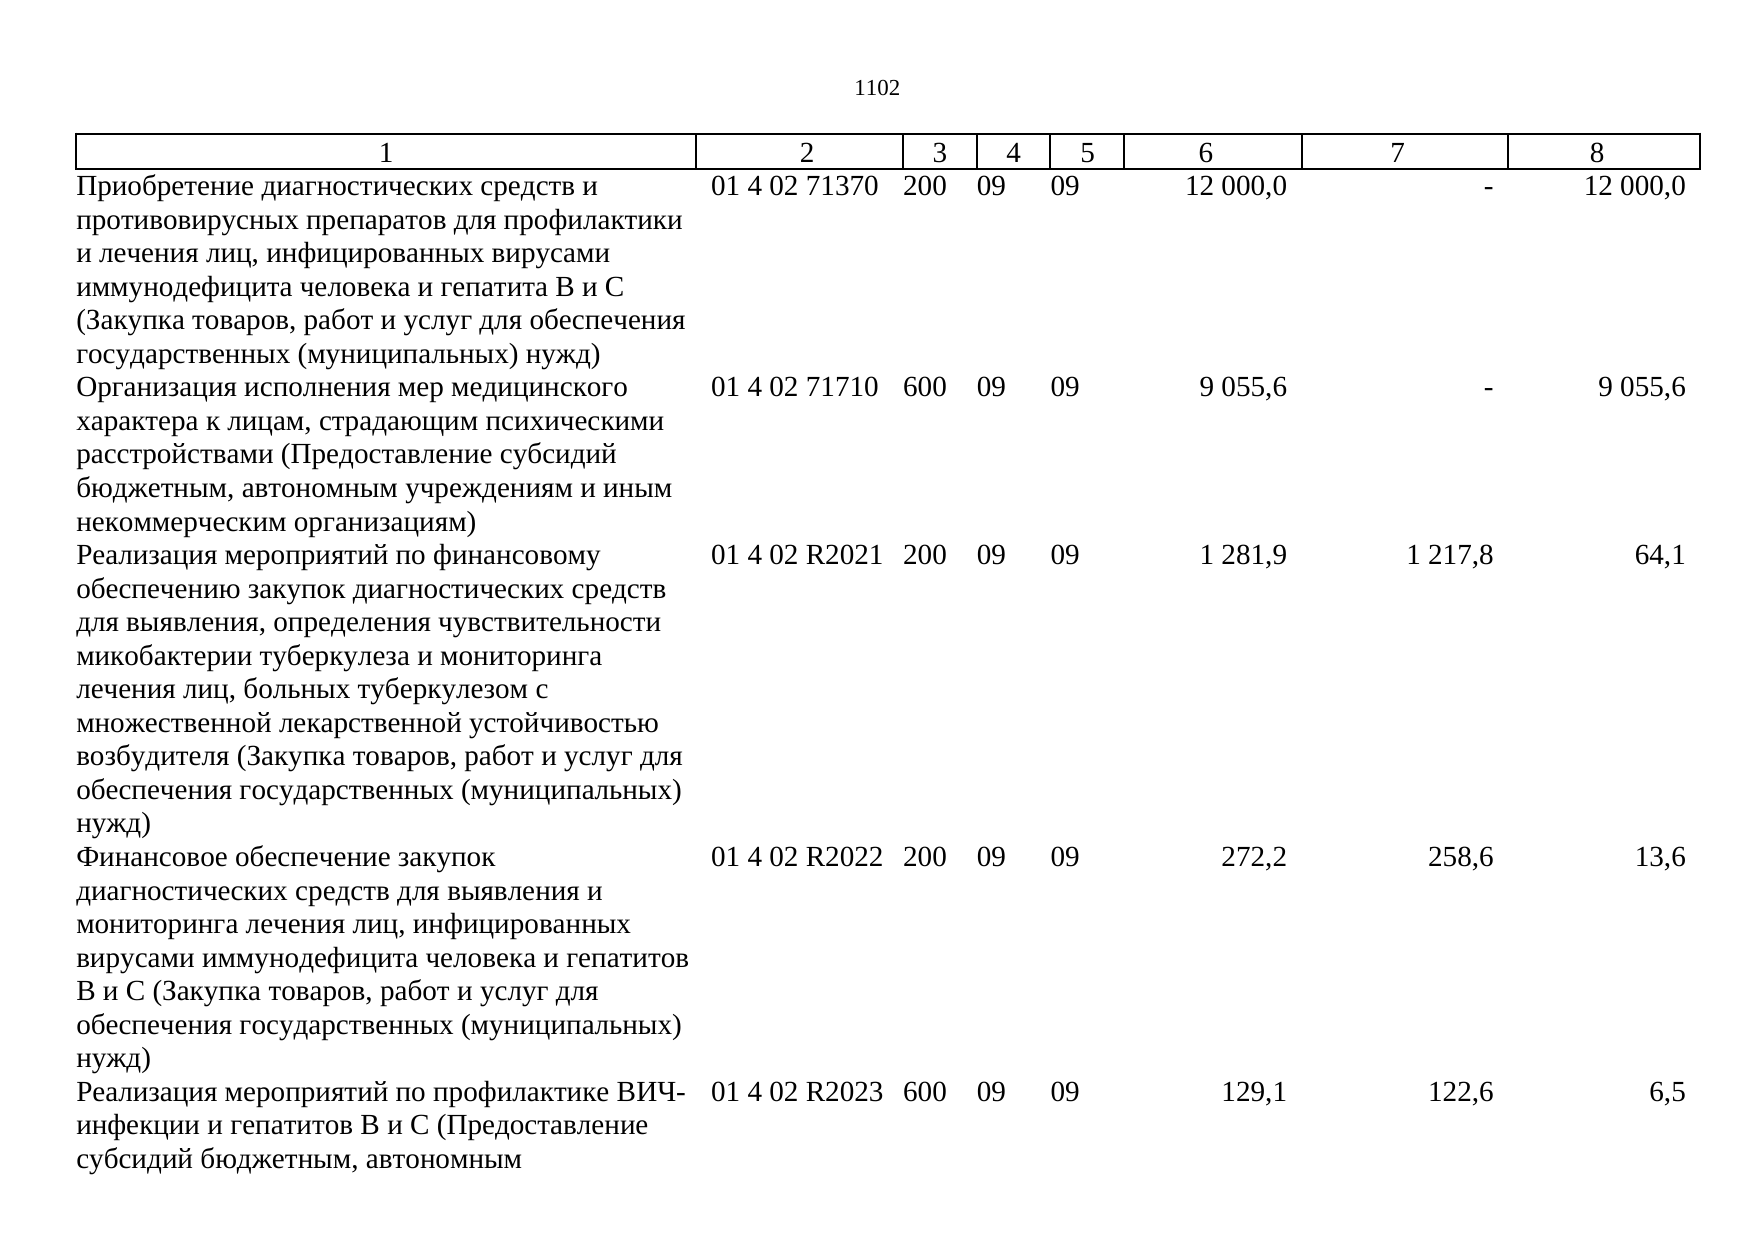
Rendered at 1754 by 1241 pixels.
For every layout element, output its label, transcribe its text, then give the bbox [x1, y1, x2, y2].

table_cell 09 [1050, 1074, 1124, 1174]
table_cell Организация исполнения мер медицинского характера к лицам, страдающим психическими расстройствами (Предоставление субсидий бюджетным, автономным учреждениям и иным некоммерческим организациям) [76, 370, 696, 537]
table_cell 200 [903, 170, 977, 369]
table_cell 9 055,6 [1508, 370, 1700, 537]
table_cell 122,6 [1302, 1074, 1508, 1174]
table_cell 13,6 [1508, 839, 1700, 1074]
table_header 4 [978, 135, 1049, 168]
table_cell 09 [977, 839, 1050, 1074]
table_cell 12 000,0 [1508, 170, 1700, 369]
table_header 1 [77, 135, 695, 168]
table_cell 1 217,8 [1302, 537, 1508, 839]
table_cell - [1302, 370, 1508, 537]
table_cell Финансовое обеспечение закупок диагностических средств для выявления и мониторинга лечения лиц, инфицированных вирусами иммунодефицита человека и гепатитов B и C (Закупка товаров, работ и услуг для обеспечения государственных (муниципальных) нужд) [76, 839, 696, 1074]
table_cell 200 [903, 537, 977, 839]
table_cell 12 000,0 [1124, 170, 1302, 369]
table_header 2 [697, 135, 902, 168]
table_cell 258,6 [1302, 839, 1508, 1074]
table_cell Реализация мероприятий по финансовому обеспечению закупок диагностических средств для выявления, определения чувствительности микобактерии туберкулеза и мониторинга лечения лиц, больных туберкулезом с множественной лекарственной устойчивостью возбудителя (Закупка товаров, работ и услуг для обеспечения государственных (муниципальных) нужд) [76, 537, 696, 839]
table_cell Приобретение диагностических средств и противовирусных препаратов для профилактики и лечения лиц, инфицированных вирусами иммунодефицита человека и гепатита B и C (Закупка товаров, работ и услуг для обеспечения государственных (муниципальных) нужд) [76, 170, 696, 369]
table_cell 64,1 [1508, 537, 1700, 839]
table_header 3 [904, 135, 976, 168]
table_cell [76, 1074, 696, 1174]
table_cell 600 [903, 1074, 977, 1174]
table_cell - [1302, 170, 1508, 369]
table_cell 09 [1050, 170, 1124, 369]
table_cell 01 4 02 R2022 [696, 839, 903, 1074]
table_cell 6,5 [1508, 1074, 1700, 1174]
table_cell 09 [1050, 839, 1124, 1074]
table_cell 01 4 02 71370 [696, 170, 903, 369]
table_header 7 [1303, 135, 1507, 168]
table_cell 272,2 [1124, 839, 1302, 1074]
table_cell 01 4 02 R2021 [696, 537, 903, 839]
table_cell 9 055,6 [1124, 370, 1302, 537]
table_cell 01 4 02 71710 [696, 370, 903, 537]
table_cell 129,1 [1124, 1074, 1302, 1174]
table_header 8 [1509, 135, 1699, 168]
table_cell 01 4 02 R2023 [696, 1074, 903, 1174]
table_cell 1 281,9 [1124, 537, 1302, 839]
table_cell 200 [903, 839, 977, 1074]
table_cell 09 [977, 370, 1050, 537]
table_cell 09 [1050, 537, 1124, 839]
table_header 5 [1051, 135, 1123, 168]
table_cell 09 [1050, 370, 1124, 537]
table_cell 09 [977, 1074, 1050, 1174]
table_cell 09 [977, 170, 1050, 369]
table_cell 09 [977, 537, 1050, 839]
table_header 6 [1125, 135, 1301, 168]
table_cell 600 [903, 370, 977, 537]
